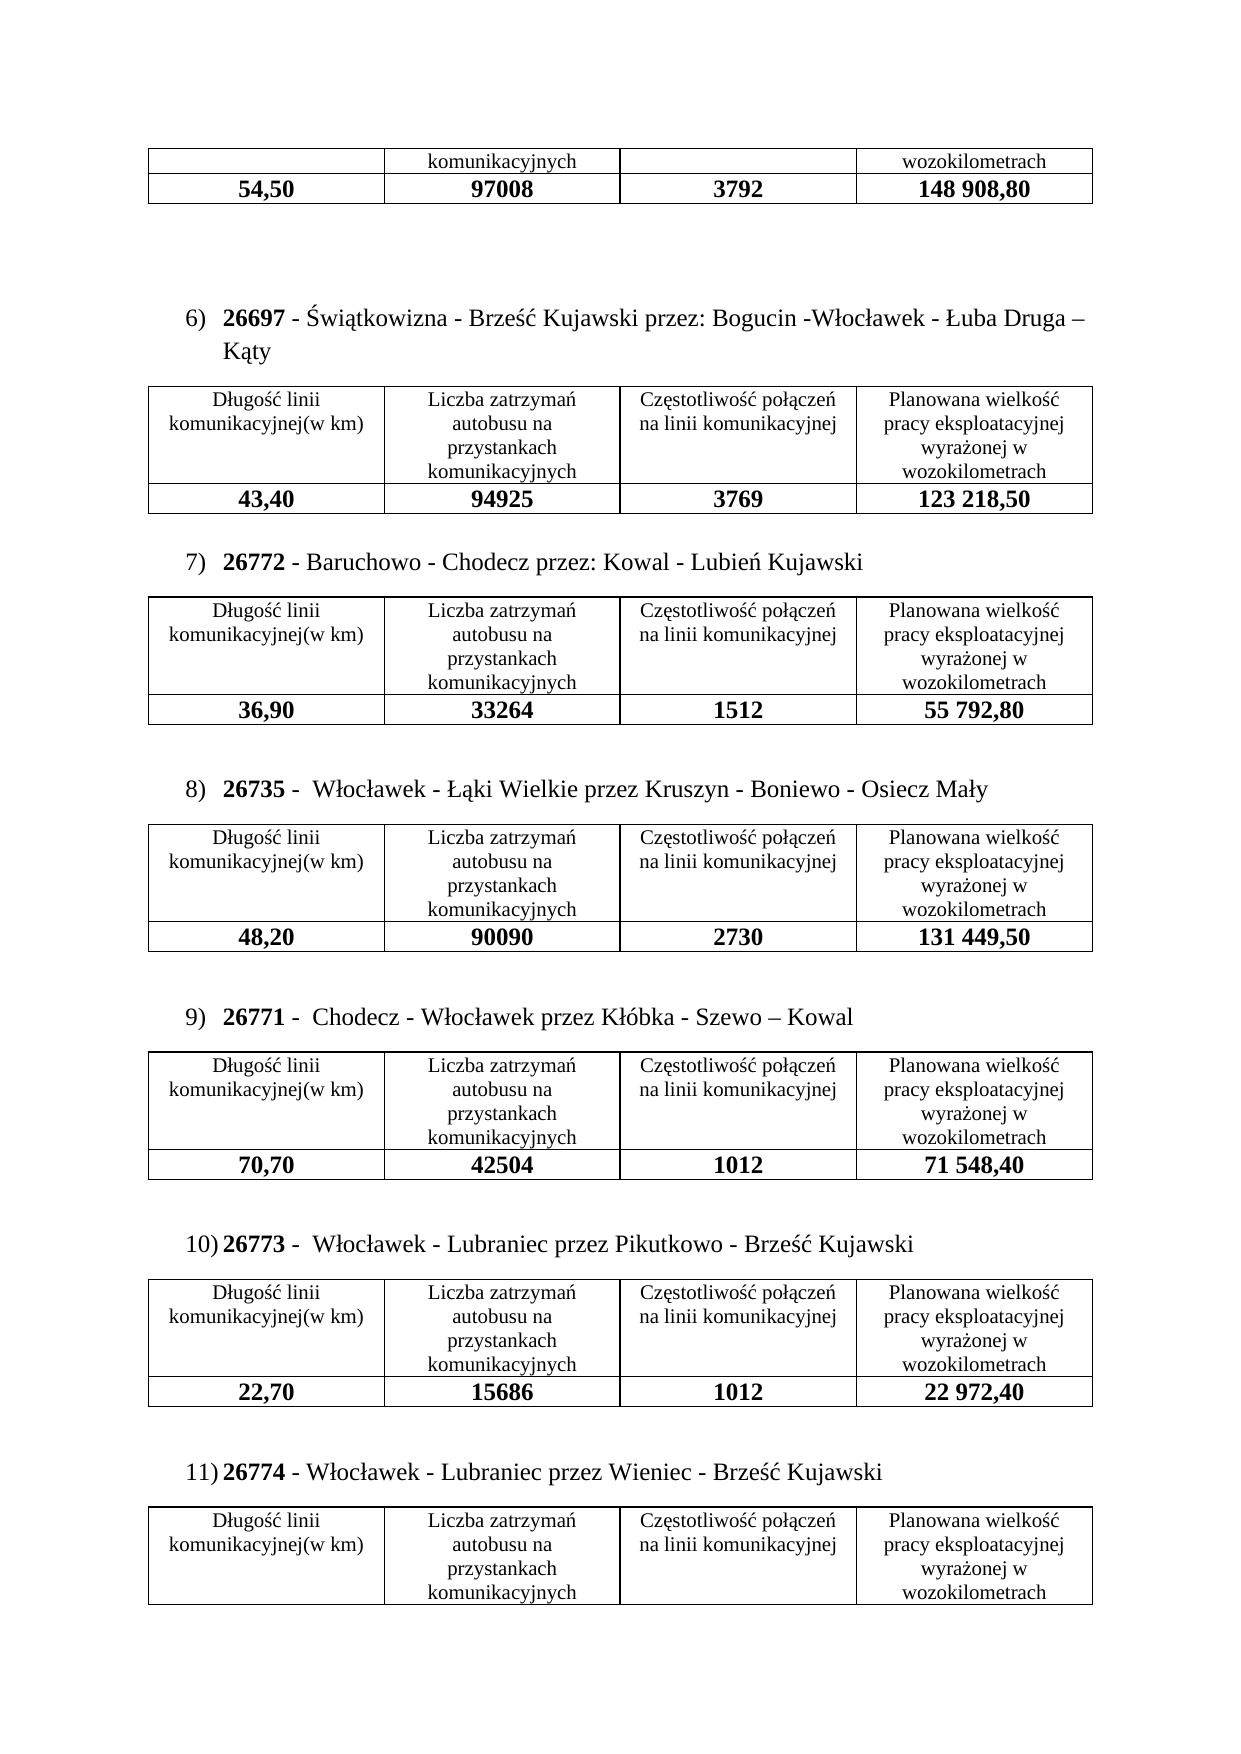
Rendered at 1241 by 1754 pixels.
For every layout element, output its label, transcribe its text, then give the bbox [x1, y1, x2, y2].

list 26772 - Baruchowo - Chodecz przez: Kowal - Lubień Kujawski [185, 547, 1093, 576]
list 26697 - Świątkowizna - Brześć Kujawski przez: Bogucin -Włocławek - Łuba Druga – Kąty [185, 303, 1093, 365]
table_cell 33264 [385, 695, 619, 723]
list 26773 - Włocławek - Lubraniec przez Pikutkowo - Brześć Kujawski [185, 1229, 1093, 1258]
table_cell 22,70 [149, 1377, 384, 1406]
table_cell 22 972,40 [857, 1377, 1092, 1406]
table_cell 42504 [385, 1150, 619, 1178]
table_cell 1012 [621, 1377, 856, 1406]
table_cell 3792 [621, 174, 856, 202]
table_cell 148 908,80 [857, 174, 1092, 202]
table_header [857, 1508, 1092, 1604]
table_cell 15686 [385, 1377, 619, 1406]
table_cell 2730 [621, 922, 856, 951]
table_header Planowana wielkość pracy eksploatacyjnej wyrażonej w wozokilometrach [857, 1280, 1092, 1376]
table_header Planowana wielkość pracy eksploatacyjnej wyrażonej w wozokilometrach [857, 387, 1092, 483]
table_cell 94925 [385, 484, 619, 513]
table_cell 71 548,40 [857, 1150, 1092, 1178]
list 26771 - Chodecz - Włocławek przez Kłóbka - Szewo – Kowal [185, 1002, 1093, 1031]
list 26735 - Włocławek - Łąki Wielkie przez Kruszyn - Boniewo - Osiecz Mały [185, 774, 1093, 803]
table_cell 36,90 [149, 695, 384, 723]
table_header Częstotliwość połączeń na linii komunikacyjnej [621, 598, 856, 694]
table_header Długość linii komunikacyjnej(w km) [149, 1280, 384, 1376]
table_header Liczba zatrzymań autobusu na przystankach komunikacyjnych [385, 598, 619, 694]
table_header Częstotliwość połączeń na linii komunikacyjnej [621, 1280, 856, 1376]
table_header Częstotliwość połączeń na linii komunikacyjnej [621, 825, 856, 921]
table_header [149, 149, 384, 173]
list 26774 - Włocławek - Lubraniec przez Wieniec - Brześć Kujawski [185, 1457, 1093, 1486]
table_cell 123 218,50 [857, 484, 1092, 513]
table_header Długość linii komunikacyjnej(w km) [149, 387, 384, 483]
table_header Liczba zatrzymań autobusu na przystankach komunikacyjnych [385, 1053, 619, 1149]
table_cell 3769 [621, 484, 856, 513]
table_cell 131 449,50 [857, 922, 1092, 951]
table_header Częstotliwość połączeń na linii komunikacyjnej [621, 1053, 856, 1149]
table_cell 43,40 [149, 484, 384, 513]
table_header Planowana wielkość pracy eksploatacyjnej wyrażonej w wozokilometrach [857, 598, 1092, 694]
table_cell 1512 [621, 695, 856, 723]
table_header Długość linii komunikacyjnej(w km) [149, 1508, 384, 1604]
table_header Długość linii komunikacyjnej(w km) [149, 598, 384, 694]
table_cell 90090 [385, 922, 619, 951]
table_cell 1012 [621, 1150, 856, 1178]
table_header Długość linii komunikacyjnej(w km) [149, 1053, 384, 1149]
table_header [621, 149, 856, 173]
table_cell 48,20 [149, 922, 384, 951]
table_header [385, 149, 619, 173]
table_cell 54,50 [149, 174, 384, 202]
table_cell 55 792,80 [857, 695, 1092, 723]
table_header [385, 1508, 619, 1604]
table_header Częstotliwość połączeń na linii komunikacyjnej [621, 387, 856, 483]
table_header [857, 149, 1092, 173]
table_header Liczba zatrzymań autobusu na przystankach komunikacyjnych [385, 1280, 619, 1376]
table_cell 97008 [385, 174, 619, 202]
table_header Planowana wielkość pracy eksploatacyjnej wyrażonej w wozokilometrach [857, 825, 1092, 921]
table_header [621, 1508, 856, 1604]
table_cell 70,70 [149, 1150, 384, 1178]
table_header Planowana wielkość pracy eksploatacyjnej wyrażonej w wozokilometrach [857, 1053, 1092, 1149]
table_header Liczba zatrzymań autobusu na przystankach komunikacyjnych [385, 387, 619, 483]
table_header Długość linii komunikacyjnej(w km) [149, 825, 384, 921]
table_header Liczba zatrzymań autobusu na przystankach komunikacyjnych [385, 825, 619, 921]
